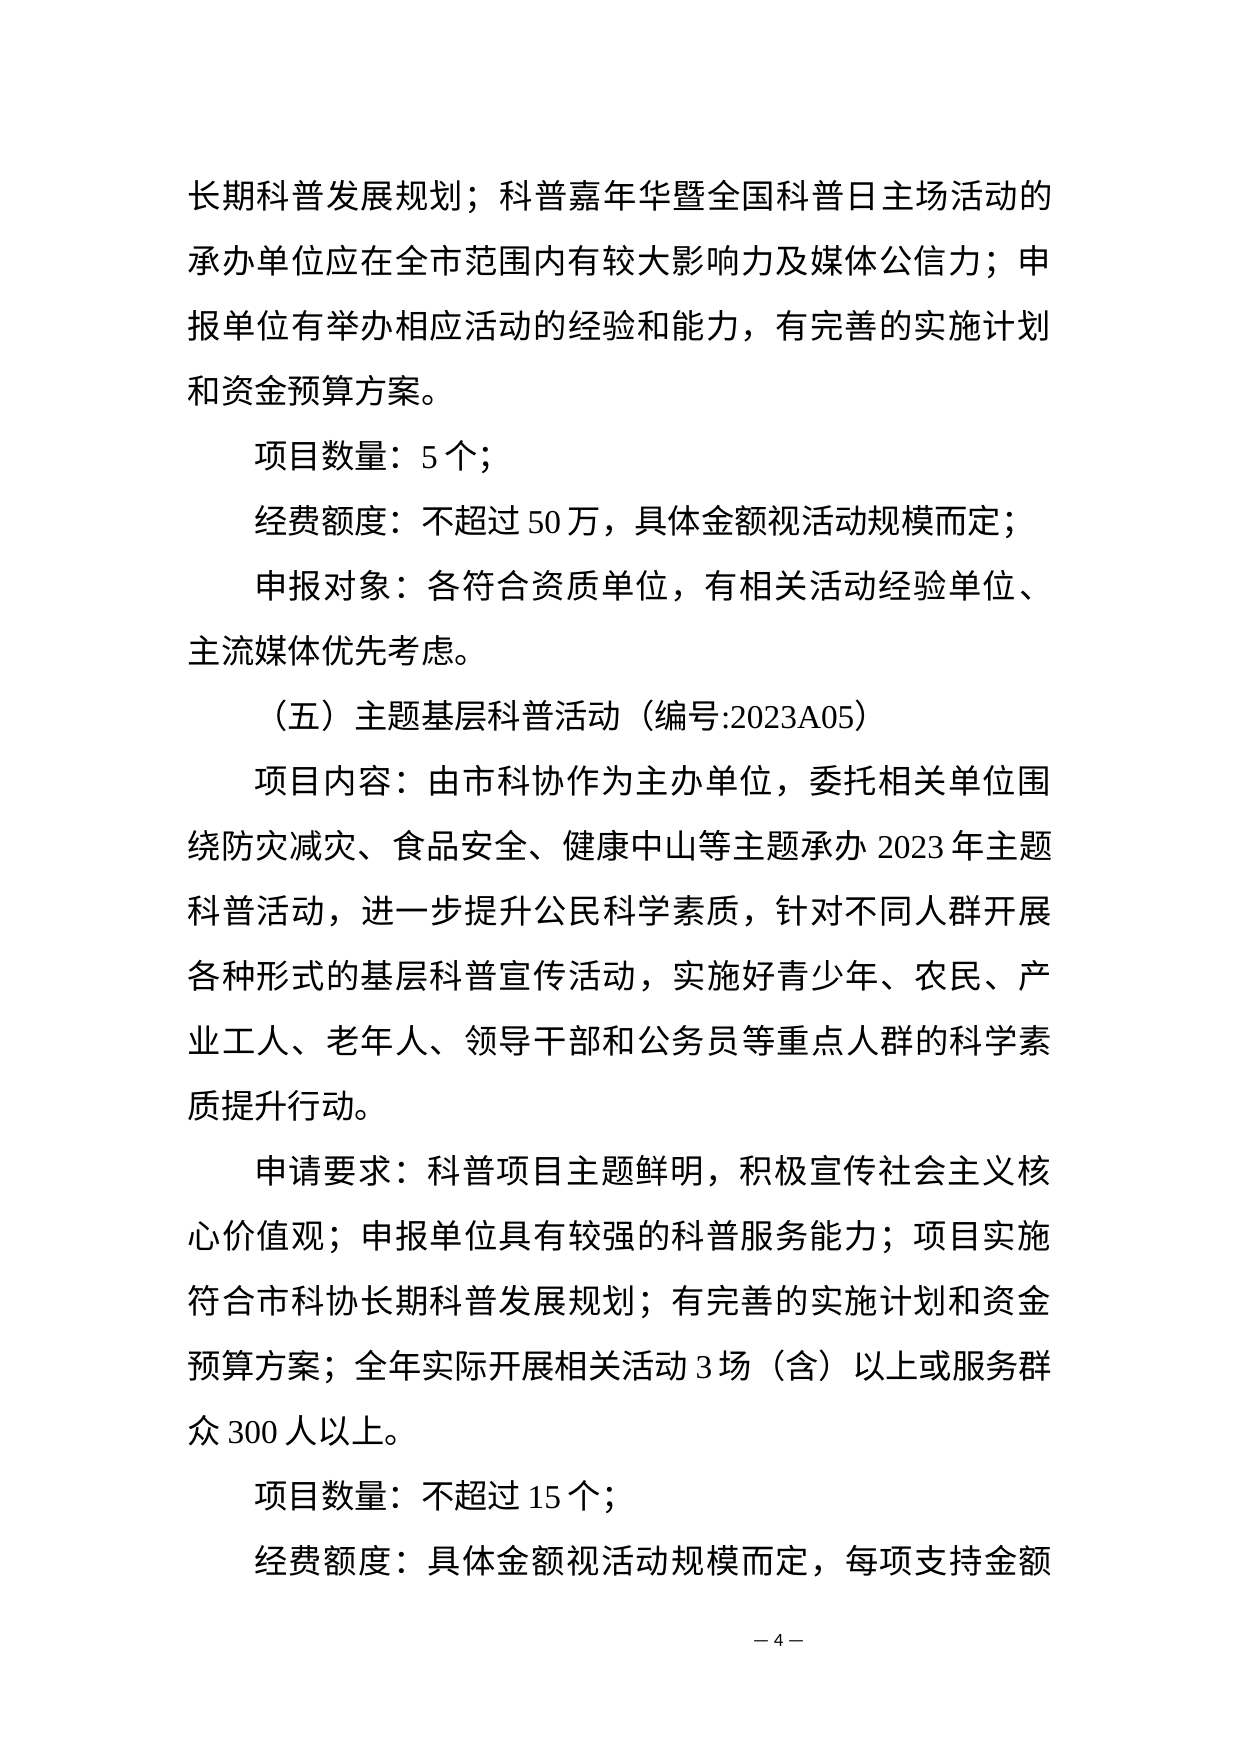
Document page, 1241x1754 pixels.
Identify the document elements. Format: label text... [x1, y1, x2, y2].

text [187, 1527, 1053, 1592]
text 申请要求：科普项目主题鲜明，积极宣传社会主义核心价值观；申报单位具有较强的科普服务能力；项目实施符合市科协长期科普发展规划；有完善的实施计划和资金预算方案；全年实际开展相关活动3场（含）以上或服务群众300人以上。 [187, 1137, 1053, 1462]
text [187, 162, 1053, 422]
text 项目数量：不超过15个； [187, 1462, 1053, 1527]
text （五）主题基层科普活动（编号:2023A05） [187, 682, 1053, 747]
text 项目数量：5个； [187, 422, 1053, 487]
text 项目内容：由市科协作为主办单位，委托相关单位围绕防灾减灾、食品安全、健康中山等主题承办2023年主题科普活动，进一步提升公民科学素质，针对不同人群开展各种形式的基层科普宣传活动，实施好青少年、农民、产业工人、老年人、领导干部和公务员等重点人群的科学素质提升行动。 [187, 747, 1053, 1137]
text 申报对象：各符合资质单位，有相关活动经验单位、主流媒体优先考虑。 [187, 552, 1053, 682]
text 经费额度：不超过50万，具体金额视活动规模而定； [187, 487, 1053, 552]
